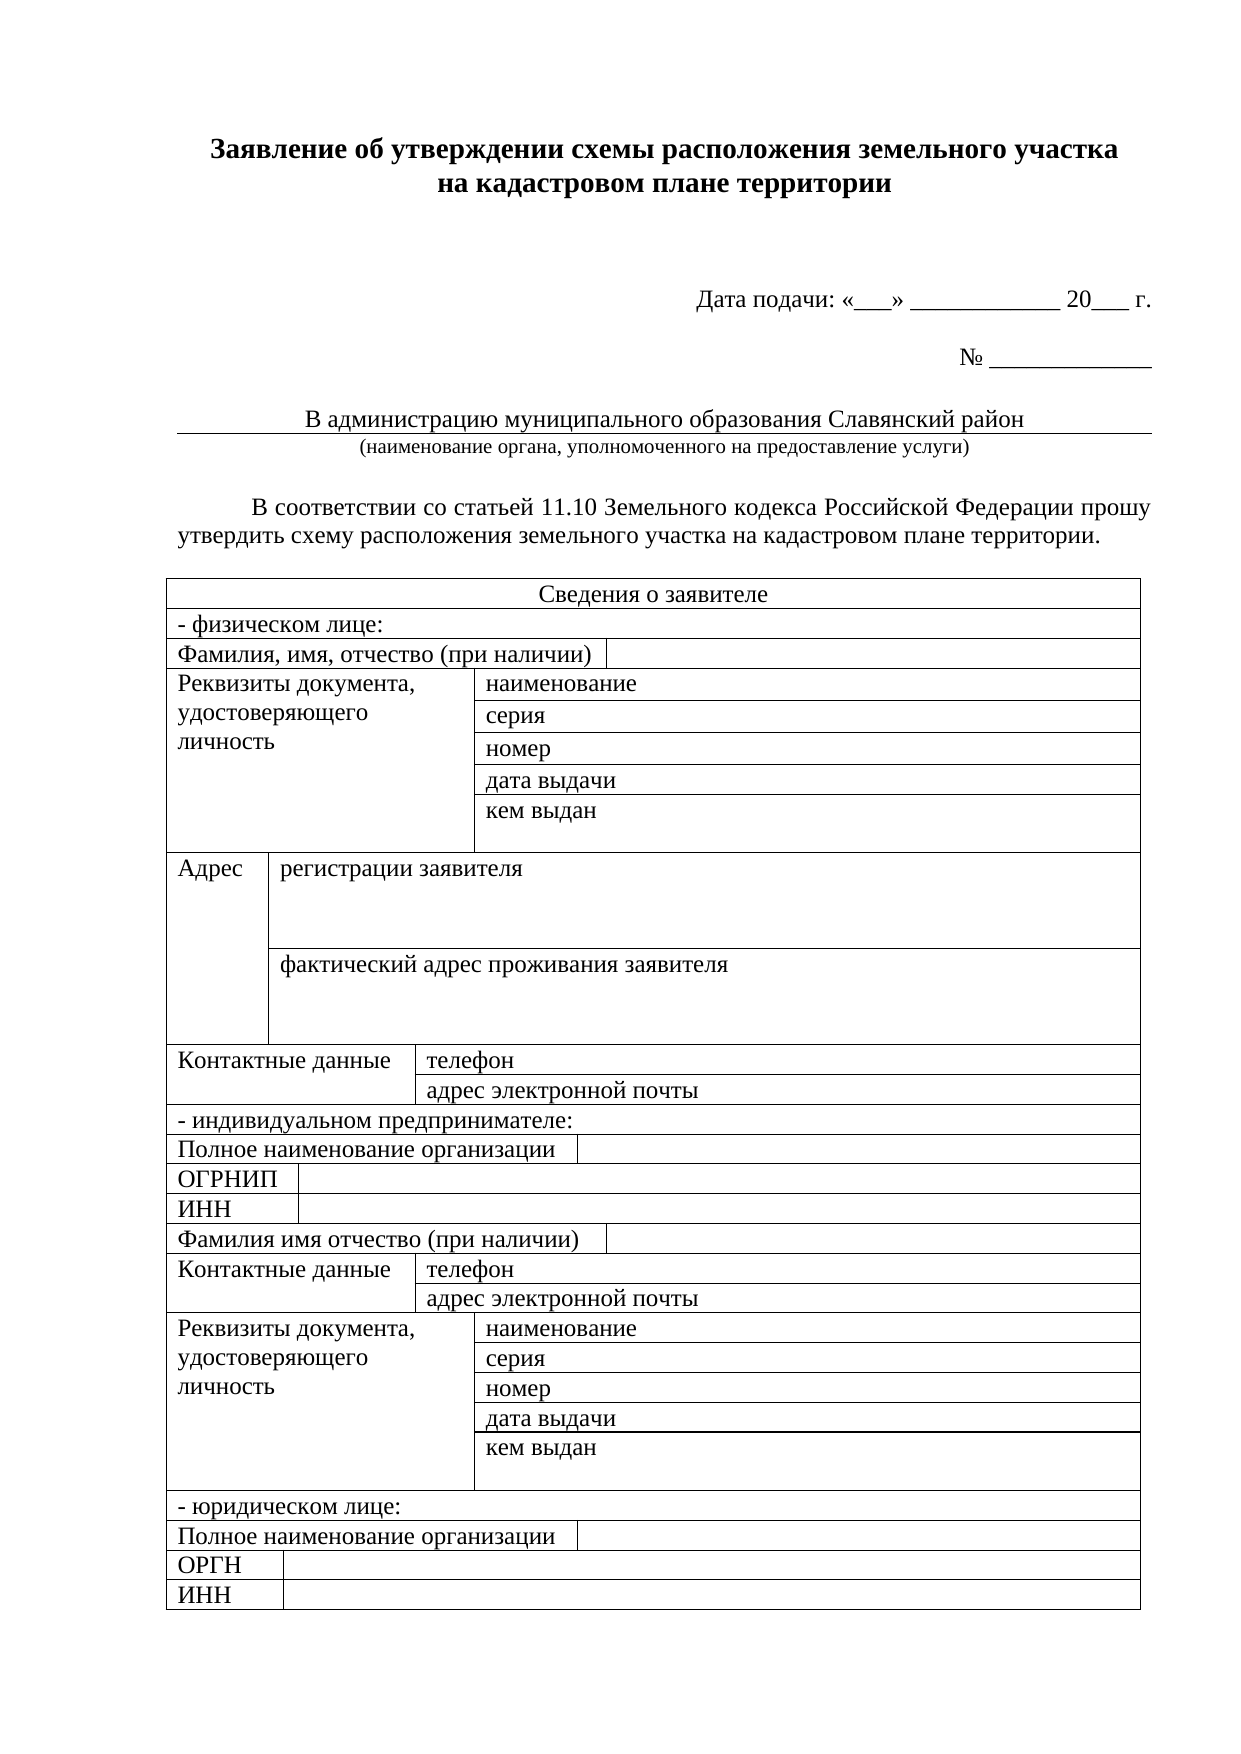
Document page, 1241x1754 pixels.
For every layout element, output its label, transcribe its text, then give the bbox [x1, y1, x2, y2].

table_header В администрацию муниципального образования Славянский район [177, 404, 1152, 433]
table_cell серия [475, 701, 1140, 732]
table_cell адрес электронной почты [416, 1075, 1140, 1104]
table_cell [167, 1313, 474, 1490]
table_cell наименование [475, 1313, 1140, 1342]
table_cell [607, 1224, 1140, 1253]
table_cell Контактные данные [167, 1045, 415, 1104]
table_cell дата выдачи [475, 1403, 1140, 1431]
table_cell фактический адрес проживания заявителя [269, 949, 1140, 1044]
table_cell [284, 1580, 1140, 1609]
table_cell телефон [416, 1045, 1140, 1074]
table_header Сведения о заявителе [167, 579, 1140, 608]
table_cell дата выдачи [475, 765, 1140, 794]
table_cell Фамилия, имя, отчество (при наличии) [167, 639, 606, 667]
table_cell Фамилия имя отчество (при наличии) [167, 1224, 606, 1253]
table_cell - индивидуальном предпринимателе: [167, 1105, 1140, 1133]
table_cell ОРГН [167, 1551, 283, 1579]
table_cell Реквизиты документа, удостоверяющего личность [167, 669, 474, 852]
table_cell - физическом лице: [167, 609, 1140, 638]
table_cell номер [475, 733, 1140, 764]
table_cell - юридическом лице: [167, 1491, 1140, 1520]
table_cell ИНН [167, 1194, 298, 1223]
table_cell телефон [416, 1254, 1140, 1282]
table_cell наименование [475, 669, 1140, 699]
table_cell Полное наименование организации [167, 1521, 577, 1549]
text Заявление об утверждении схемы расположения земельного участка [177, 131, 1152, 165]
table_cell кем выдан [475, 1433, 1140, 1490]
text В соответствии со статьей 11.10 Земельного кодекса Российской Федерации прошу утвердить схему расположения земельного участка на кадастровом плане территории. [177, 492, 1152, 549]
table_cell Полное наименование организации [167, 1135, 577, 1163]
table_cell номер [475, 1373, 1140, 1402]
table_cell [578, 1135, 1140, 1163]
table_cell [299, 1194, 1140, 1223]
table_cell (наименование органа, уполномоченного на предоставление услуги) [177, 434, 1152, 458]
table_cell [284, 1551, 1140, 1579]
table_cell адрес электронной почты [416, 1284, 1140, 1312]
table_cell [578, 1521, 1140, 1549]
table_cell ОГРНИП [167, 1164, 298, 1193]
table_cell ИНН [167, 1580, 283, 1609]
table_cell серия [475, 1343, 1140, 1372]
table_cell Контактные данные [167, 1254, 415, 1312]
table_cell [607, 639, 1140, 667]
table_cell кем выдан [475, 795, 1140, 852]
text на кадастровом плане территории [177, 165, 1152, 198]
table_cell Адрес [167, 853, 268, 1044]
table_cell регистрации заявителя [269, 853, 1140, 948]
table_cell [299, 1164, 1140, 1193]
text Дата подачи: «___» ____________ 20___ г. [177, 284, 1152, 313]
text № _____________ [177, 342, 1152, 371]
